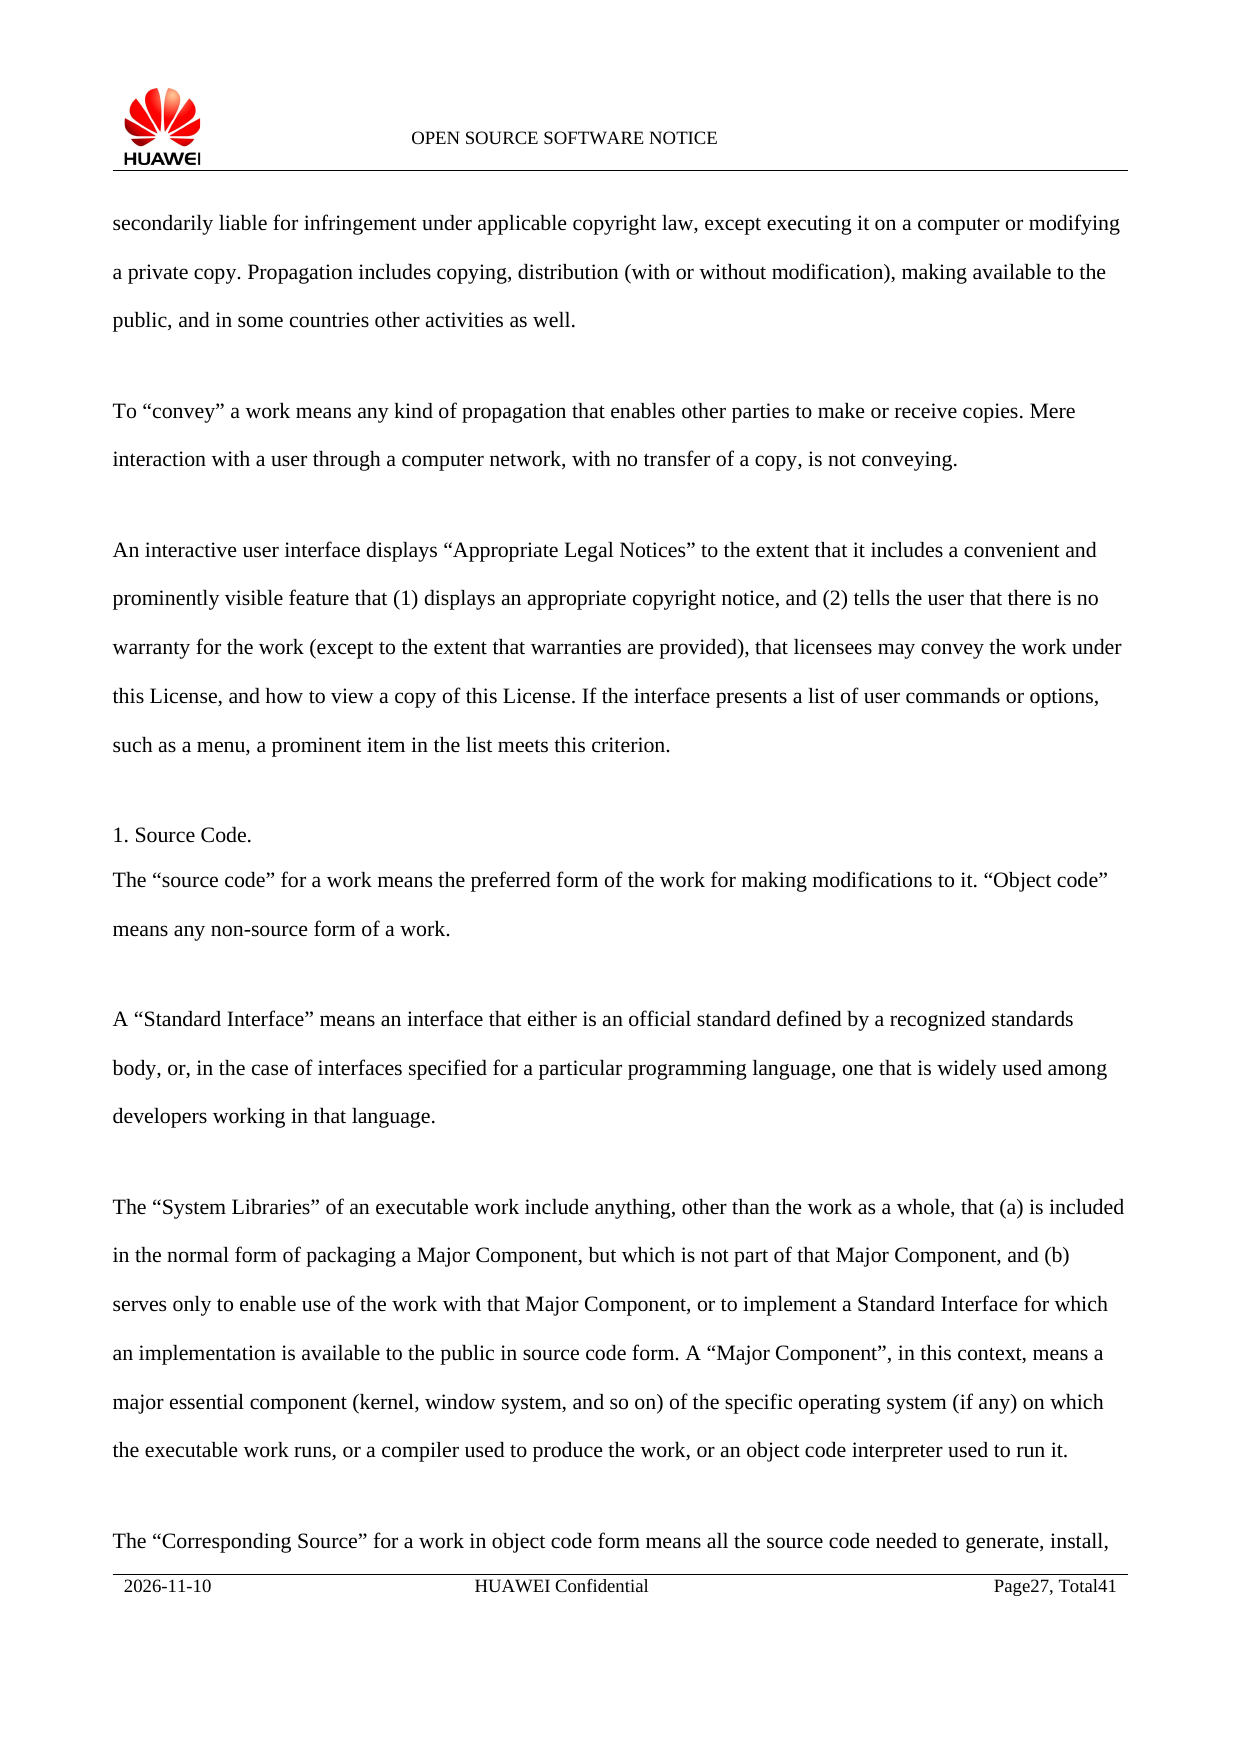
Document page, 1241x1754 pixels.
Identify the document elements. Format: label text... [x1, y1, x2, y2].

text To “convey” a work means any kind of propagation that enables other parties to make or receive copies. Mere interaction with a user through a computer network, with no transfer of a copy, is not conveying. [112, 394, 1128, 475]
text 1. Source Code. [112, 818, 1128, 851]
text The “source code” for a work means the preferred form of the work for making modifications to it. “Object code” means any non-source form of a work. [112, 863, 1128, 944]
picture [124, 88, 201, 165]
text The “System Libraries” of an executable work include anything, other than the work as a whole, that (a) is included in the normal form of packaging a Major Component, but which is not part of that Major Component, and (b) serves only to enable use of the work with that Major Component, or to implement a Standard Interface for which an implementation is available to the public in source code form. A “Major Component”, in this context, means a major essential component (kernel, window system, and so on) of the specific operating system (if any) on which the executable work runs, or a compiler used to produce the work, or an object code interpreter used to run it. [112, 1190, 1128, 1466]
text A “Standard Interface” means an interface that either is an official standard defined by a recognized standards body, or, in the case of interfaces specified for a particular programming language, one that is widely used among developers working in that language. [112, 1002, 1128, 1132]
text An interactive user interface displays “Appropriate Legal Notices” to the extent that it includes a convenient and prominently visible feature that (1) displays an appropriate copyright notice, and (2) tells the user that there is no warranty for the work (except to the extent that warranties are provided), that licensees may convey the work under this License, and how to view a copy of this License. If the interface presents a list of user commands or options, such as a menu, a prominent item in the list meets this criterion. [112, 533, 1128, 761]
